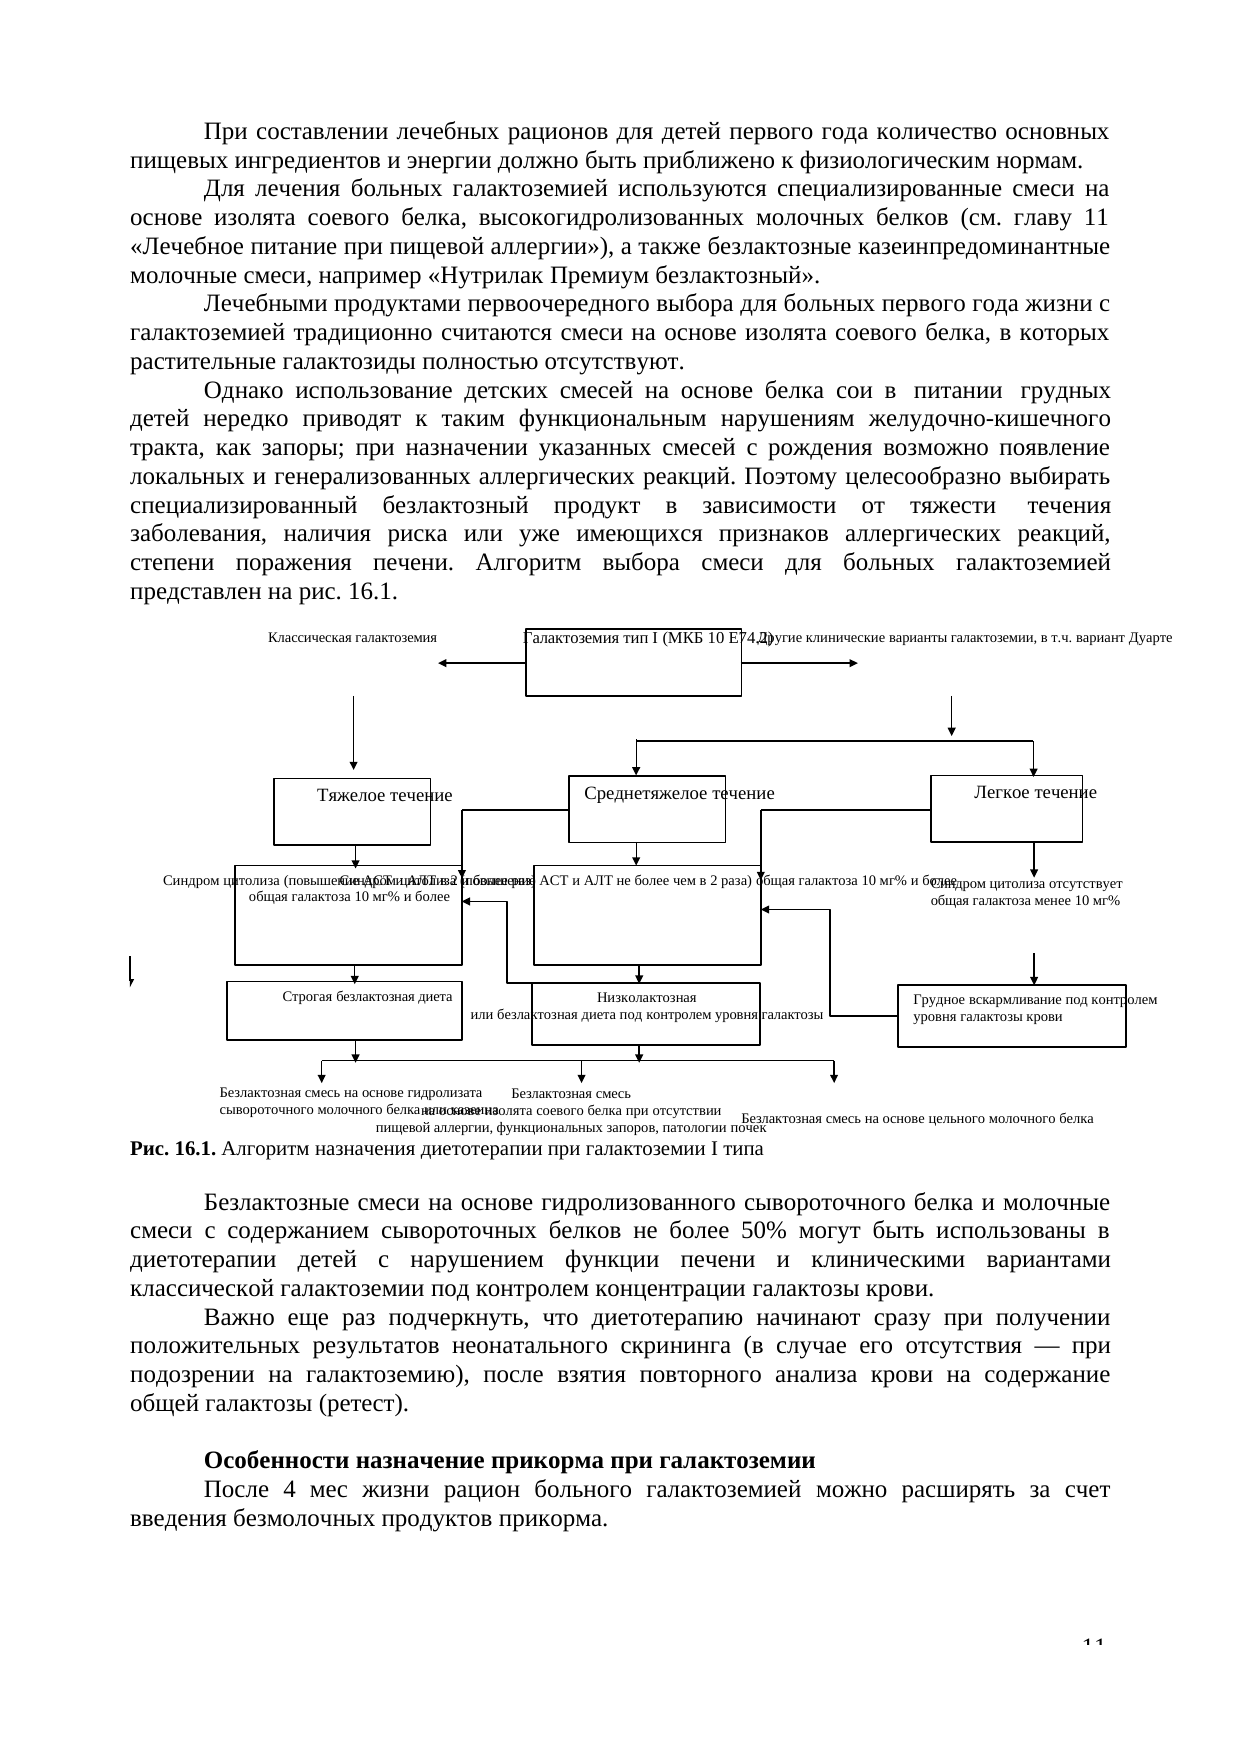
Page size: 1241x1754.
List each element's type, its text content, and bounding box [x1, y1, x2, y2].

subtitle Особенности назначение прикорма при галактоземии [204, 1446, 1190, 1474]
text Лечебными продуктами первоочередного выбора для больных первого года жизни с галактоземией традиционно считаются смеси на основе изолята соевого белка, в которых растительные галактозиды полностью отсутствуют. [130, 288, 1111, 375]
text После 4 мес жизни рацион больного галактоземией можно расширять за счет введения безмолочных продуктов прикорма. [130, 1474, 1110, 1532]
text Важно еще раз подчеркнуть, что диетотерапию начинают сразу при получении положительных результатов неонатального скрининга (в случае его отсутствия ― при подозрении на галактоземию), после взятия повторного анализа крови на содержание общей галактозы (ретест). [130, 1302, 1111, 1417]
text Рис. 16.1. Алгоритм назначения диетотерапии при галактоземии I типа [130, 624, 1190, 1160]
text Безлактозные смеси на основе гидролизованного сывороточного белка и молочные смеси с содержанием сывороточных белков не более 50% могут быть использованы в диетотерапии детей с нарушением функции печени и клиническими вариантами классической галактоземии под контролем концентрации галактозы крови. [130, 1187, 1111, 1302]
text Для лечения больных галактоземией используются специализированные смеси на основе изолята соевого белка, высокогидролизованных молочных белков (см. главу 11 [130, 173, 1110, 231]
text При составлении лечебных рационов для детей первого года количество основных пищевых ингредиентов и энергии должно быть приближено к физиологическим нормам. [130, 116, 1111, 173]
text «Лечебное питание при пищевой аллергии»), а также безлактозные казеинпредоминантные молочные смеси, например «Нутрилак Премиум безлактозный». [130, 231, 1111, 288]
text Однако использование детских смесей на основе белка сои в питании грудных детей нередко приводят к таким функциональным нарушениям желудочно-кишечного тракта, как запоры; при назначении указанных смесей с рождения возможно появление локальных и генерализованных аллергических реакций. Поэтому целесообразно выбирать специализированный безлактозный продукт в зависимости от тяжести течения заболевания, наличия риска или уже имеющихся признаков аллергических реакций, степени поражения печени. Алгоритм выбора смеси для больных галактоземией представлен на рис. 16.1. [130, 375, 1111, 605]
